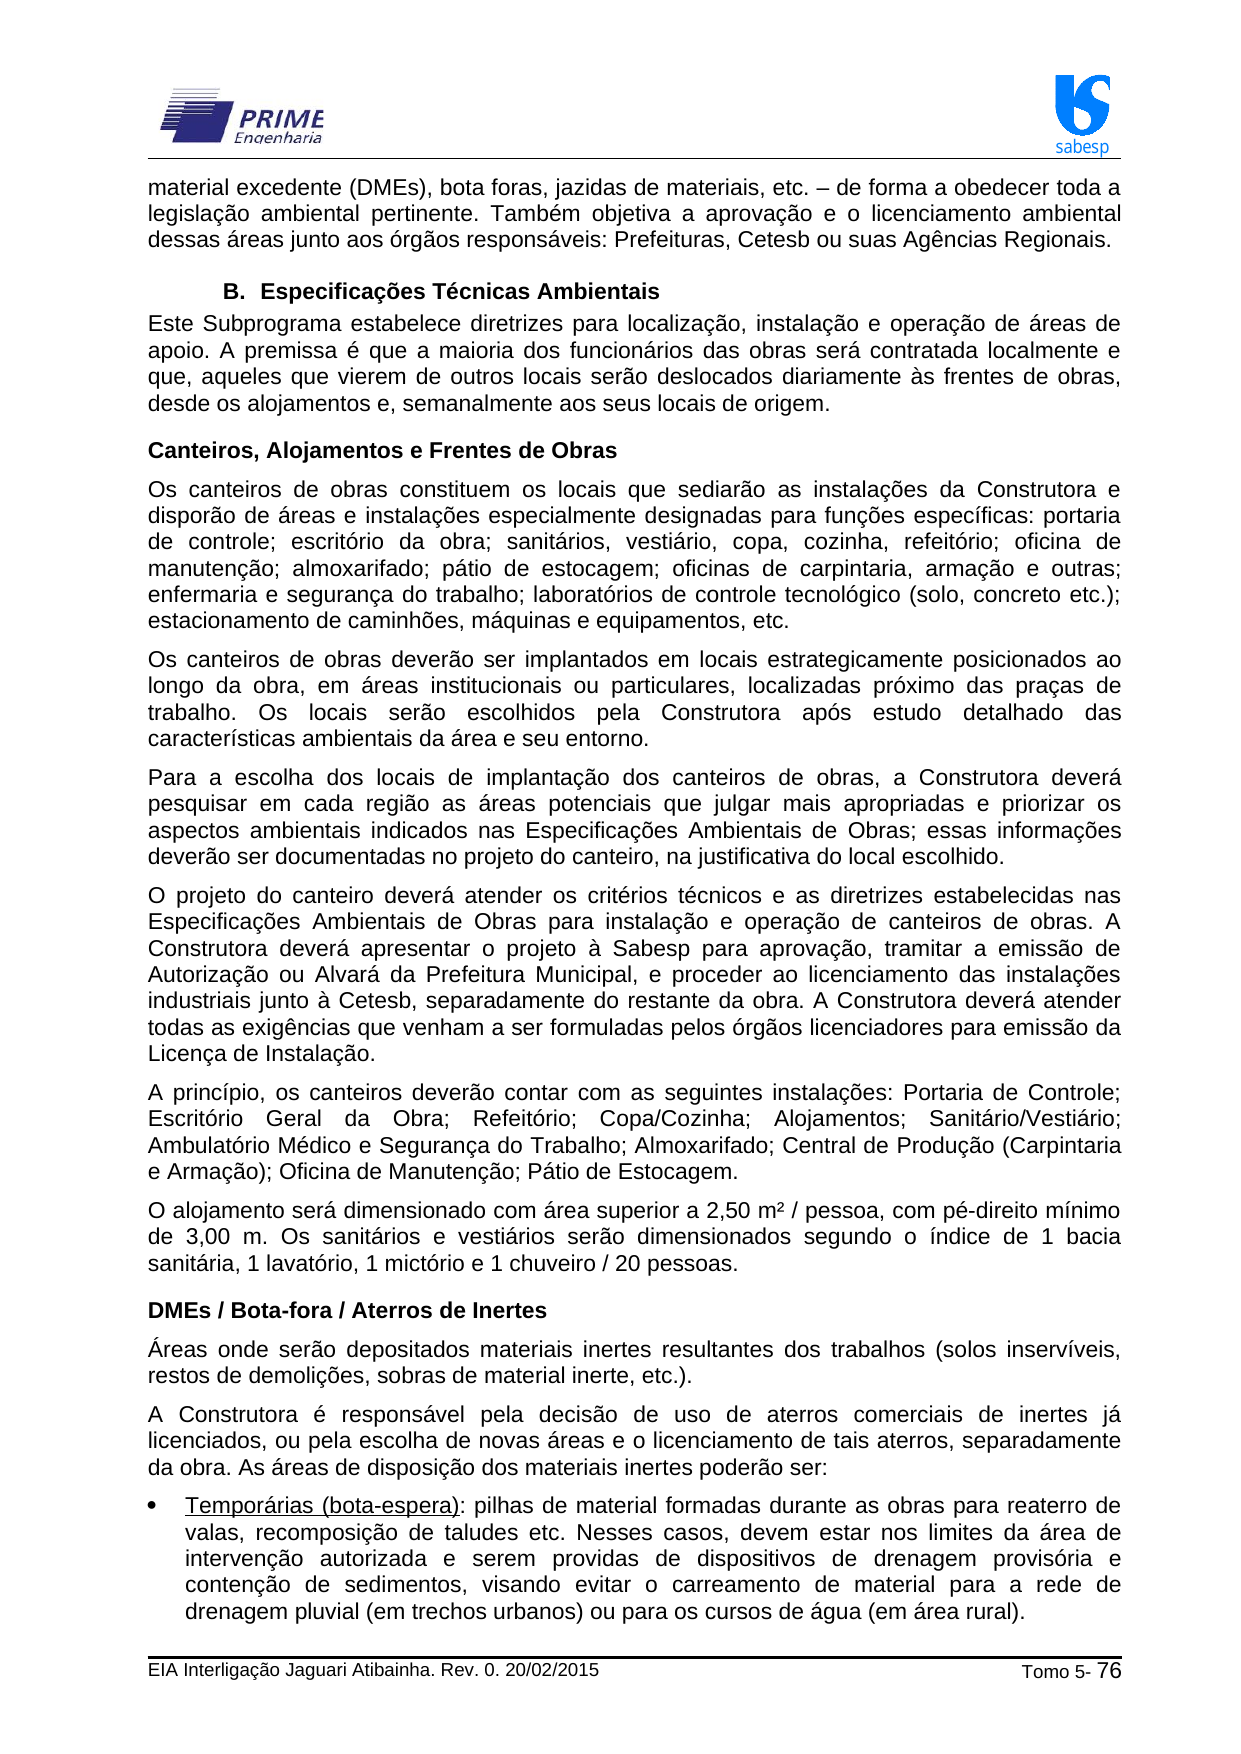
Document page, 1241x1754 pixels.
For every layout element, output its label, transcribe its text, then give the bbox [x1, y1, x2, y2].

text Áreas onde serão depositados materiais inertes resultantes dos trabalhos (solos inservíveis, restos de demolições, sobras de material inerte, etc.). [148, 1336, 1122, 1388]
text Os canteiros de obras constituem os locais que sediarão as instalações da Construtora e disporão de áreas e instalações especialmente designadas para funções específicas: portaria de controle; escritório da obra; sanitários, vestiário, copa, cozinha, refeitório; oficina de manutenção; almoxarifado; pátio de estocagem; oficinas de carpintaria, armação e outras; enfermaria e segurança do trabalho; laboratórios de controle tecnológico (solo, concreto etc.); estacionamento de caminhões, máquinas e equipamentos, etc. [148, 476, 1122, 634]
text Este Subprograma estabelece diretrizes para localização, instalação e operação de áreas de apoio. A premissa é que a maioria dos funcionários das obras será contratada localmente e que, aqueles que vierem de outros locais serão deslocados diariamente às frentes de obras, desde os alojamentos e, semanalmente aos seus locais de origem. [148, 310, 1122, 416]
text Para a escolha dos locais de implantação dos canteiros de obras, a Construtora deverá pesquisar em cada região as áreas potenciais que julgar mais apropriadas e priorizar os aspectos ambientais indicados nas Especificações Ambientais de Obras; essas informações deverão ser documentadas no projeto do canteiro, na justificativa do local escolhido. [148, 764, 1122, 869]
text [148, 174, 1122, 253]
text A princípio, os canteiros deverão contar com as seguintes instalações: Portaria de Controle; Escritório Geral da Obra; Refeitório; Copa/Cozinha; Alojamentos; Sanitário/Vestiário; Ambulatório Médico e Segurança do Trabalho; Almoxarifado; Central de Produção (Carpintaria e Armação); Oficina de Manutenção; Pátio de Estocagem. [148, 1079, 1122, 1184]
subtitle Especificações Técnicas Ambientais [223, 278, 1122, 304]
text O alojamento será dimensionado com área superior a / pessoa, com pé-direito mínimo de . Os sanitários e vestiários serão dimensionados segundo o índice de 1 bacia sanitária, 1 lavatório, 1 mictório e 1 chuveiro / 20 pessoas. [148, 1197, 1122, 1276]
subtitle DMEs / Bota-fora / Aterros de Inertes [148, 1297, 1122, 1323]
text O projeto do canteiro deverá atender os critérios técnicos e as diretrizes estabelecidas nas Especificações Ambientais de Obras para instalação e operação de canteiros de obras. A Construtora deverá apresentar o projeto à Sabesp para aprovação, tramitar a emissão de Autorização ou Alvará da Prefeitura Municipal, e proceder ao licenciamento das instalações industriais junto à Cetesb, separadamente do restante da obra. A Construtora deverá atender todas as exigências que venham a ser formuladas pelos órgãos licenciadores para emissão da Licença de Instalação. [148, 882, 1122, 1066]
text A Construtora é responsável pela decisão de uso de aterros comerciais de inertes já licenciados, ou pela escolha de novas áreas e o licenciamento de tais aterros, separadamente da obra. As áreas de disposição dos materiais inertes poderão ser: [148, 1401, 1122, 1480]
text Os canteiros de obras deverão ser implantados em locais estrategicamente posicionados ao longo da obra, em áreas institucionais ou particulares, localizadas próximo das praças de trabalho. Os locais serão escolhidos pela Construtora após estudo detalhado das características ambientais da área e seu entorno. [148, 646, 1122, 752]
list Temporárias (bota-espera): pilhas de material formadas durante as obras para reaterro de valas, recomposição de taludes etc. Nesses casos, devem estar nos limites da área de intervenção autorizada e serem providas de dispositivos de drenagem provisória e contenção de sedimentos, visando evitar o carreamento de material para a rede de drenagem pluvial (em trechos urbanos) ou para os cursos de água (em área rural). [148, 1492, 1122, 1624]
subtitle Canteiros, Alojamentos e Frentes de Obras [148, 437, 1122, 463]
